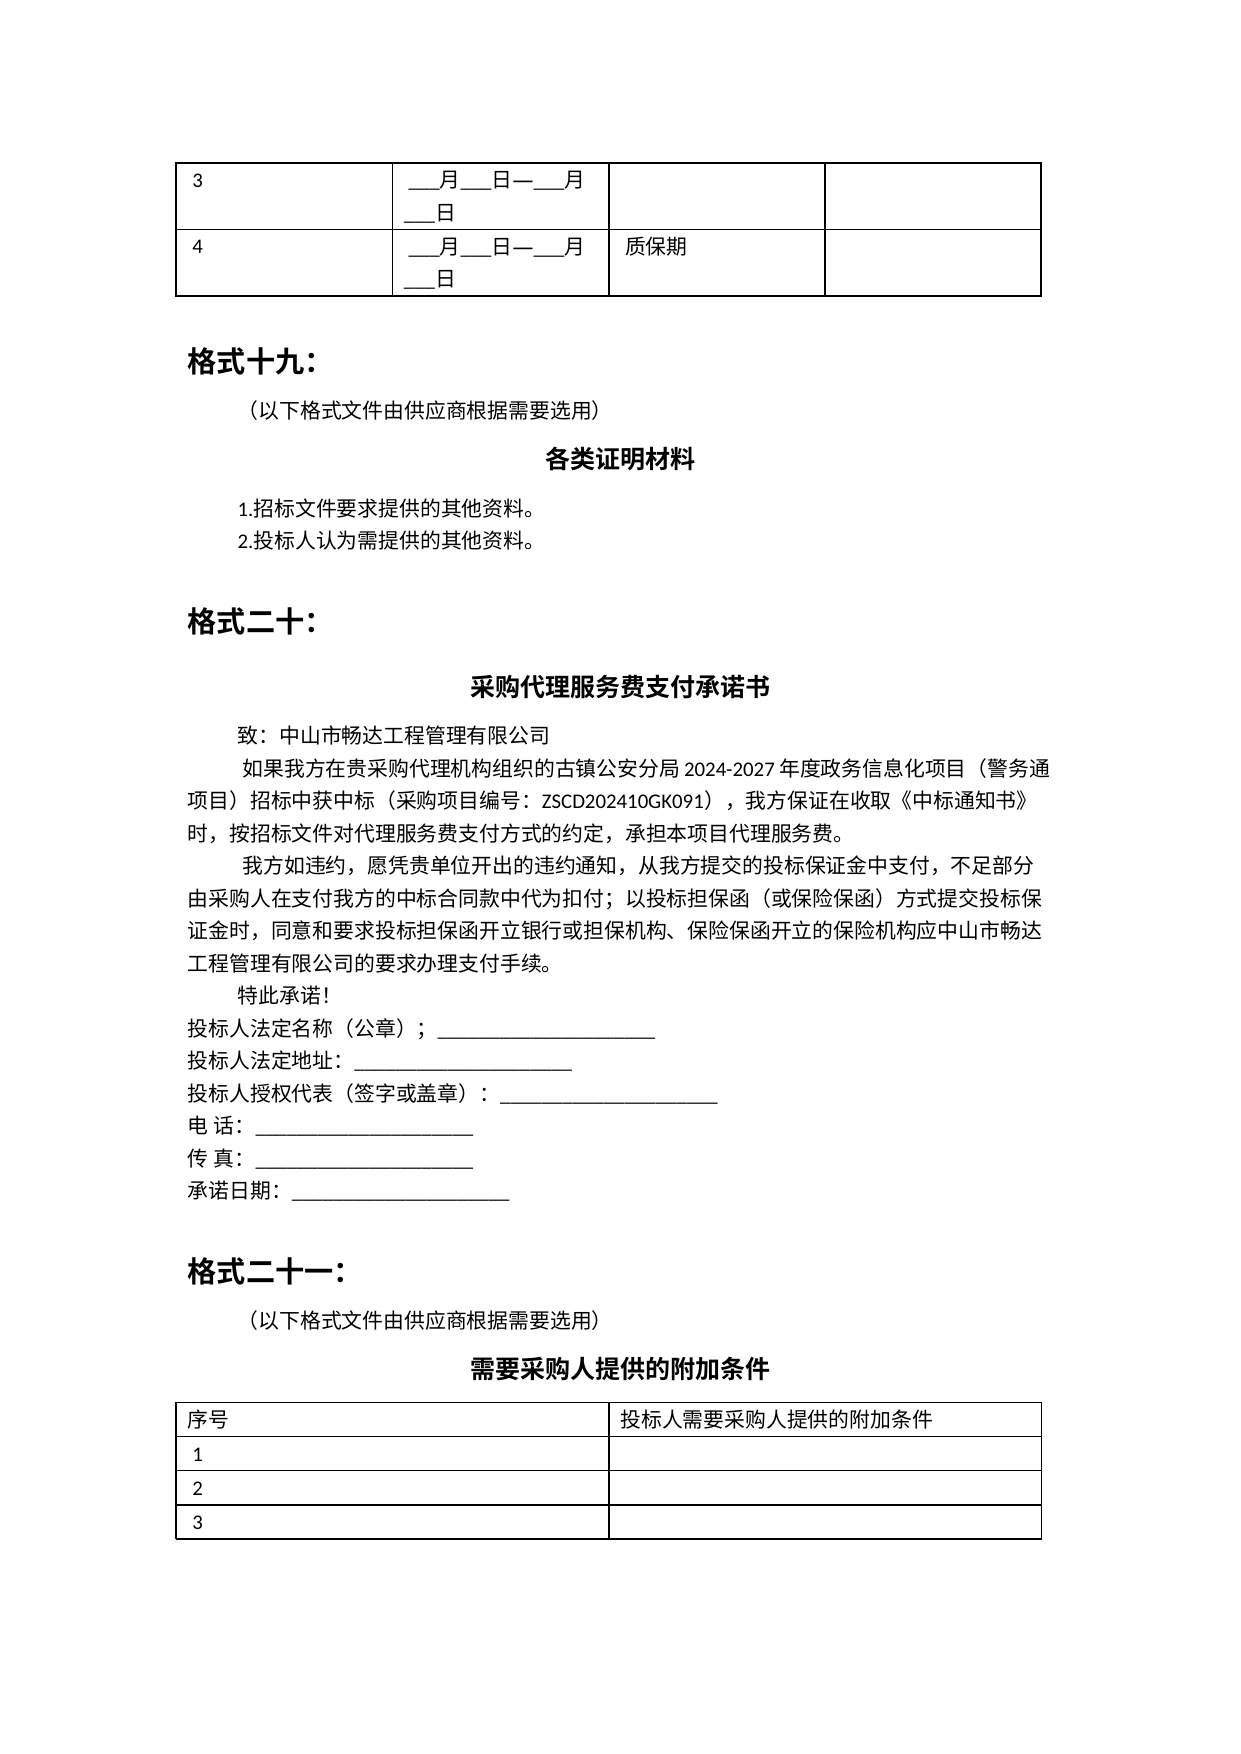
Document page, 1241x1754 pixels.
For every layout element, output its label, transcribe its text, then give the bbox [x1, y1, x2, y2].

table_cell 1 [177, 1437, 608, 1470]
text 承诺日期：_____________________ [187, 1174, 1053, 1207]
text （以下格式文件由供应商根据需要选用） [187, 394, 1053, 427]
text 传 真：_____________________ [187, 1142, 1053, 1174]
text 1.招标文件要求提供的其他资料。 [187, 492, 1053, 524]
table_cell ___月___日—___月___日 [393, 164, 608, 228]
text 我方如违约，愿凭贵单位开出的违约通知，从我方提交的投标保证金中支付，不足部分由采购人在支付我方的中标合同款中代为扣付；以投标担保函（或保险保函）方式提交投标保证金时，同意和要求投标担保函开立银行或担保机构、保险保函开立的保险机构应中山市畅达工程管理有限公司的要求办理支付手续。 [187, 849, 1053, 979]
text 电 话：_____________________ [187, 1109, 1053, 1142]
text 2.投标人认为需提供的其他资料。 [187, 524, 1053, 557]
table_cell 质保期 [610, 230, 824, 295]
text （以下格式文件由供应商根据需要选用） [187, 1304, 1053, 1337]
text 需要采购人提供的附加条件 [187, 1337, 1053, 1402]
text 各类证明材料 [187, 427, 1053, 492]
table_cell [610, 1471, 1041, 1504]
table_cell 3 [177, 1506, 608, 1538]
table_cell [826, 164, 1040, 228]
table_cell 2 [177, 1471, 608, 1504]
text 特此承诺！ [187, 979, 1053, 1012]
text 采购代理服务费支付承诺书 [187, 654, 1053, 719]
text 格式二十： [187, 589, 1053, 654]
text 投标人授权代表（签字或盖章）：_____________________ [187, 1077, 1053, 1109]
text 格式十九： [187, 329, 1053, 394]
table_header 序号 [177, 1403, 608, 1436]
text 如果我方在贵采购代理机构组织的古镇公安分局2024-2027年度政务信息化项目（警务通项目）招标中获中标（采购项目编号：ZSCD202410GK091），我方保证在收取《中标通知书》时，按招标文件对代理服务费支付方式的约定，承担本项目代理服务费。 [187, 752, 1053, 849]
table_cell ___月___日—___月___日 [393, 230, 608, 295]
table_cell [826, 230, 1040, 295]
text 致：中山市畅达工程管理有限公司 [187, 719, 1053, 752]
text 格式二十一： [187, 1239, 1053, 1304]
table_cell [610, 164, 824, 228]
text 投标人法定地址：_____________________ [187, 1044, 1053, 1077]
table_cell [610, 1506, 1041, 1538]
table_cell [610, 1437, 1041, 1470]
text 投标人法定名称（公章）；_____________________ [187, 1012, 1053, 1044]
table_header 投标人需要采购人提供的附加条件 [610, 1403, 1041, 1436]
table_cell 3 [177, 164, 392, 228]
table_cell 4 [177, 230, 392, 295]
